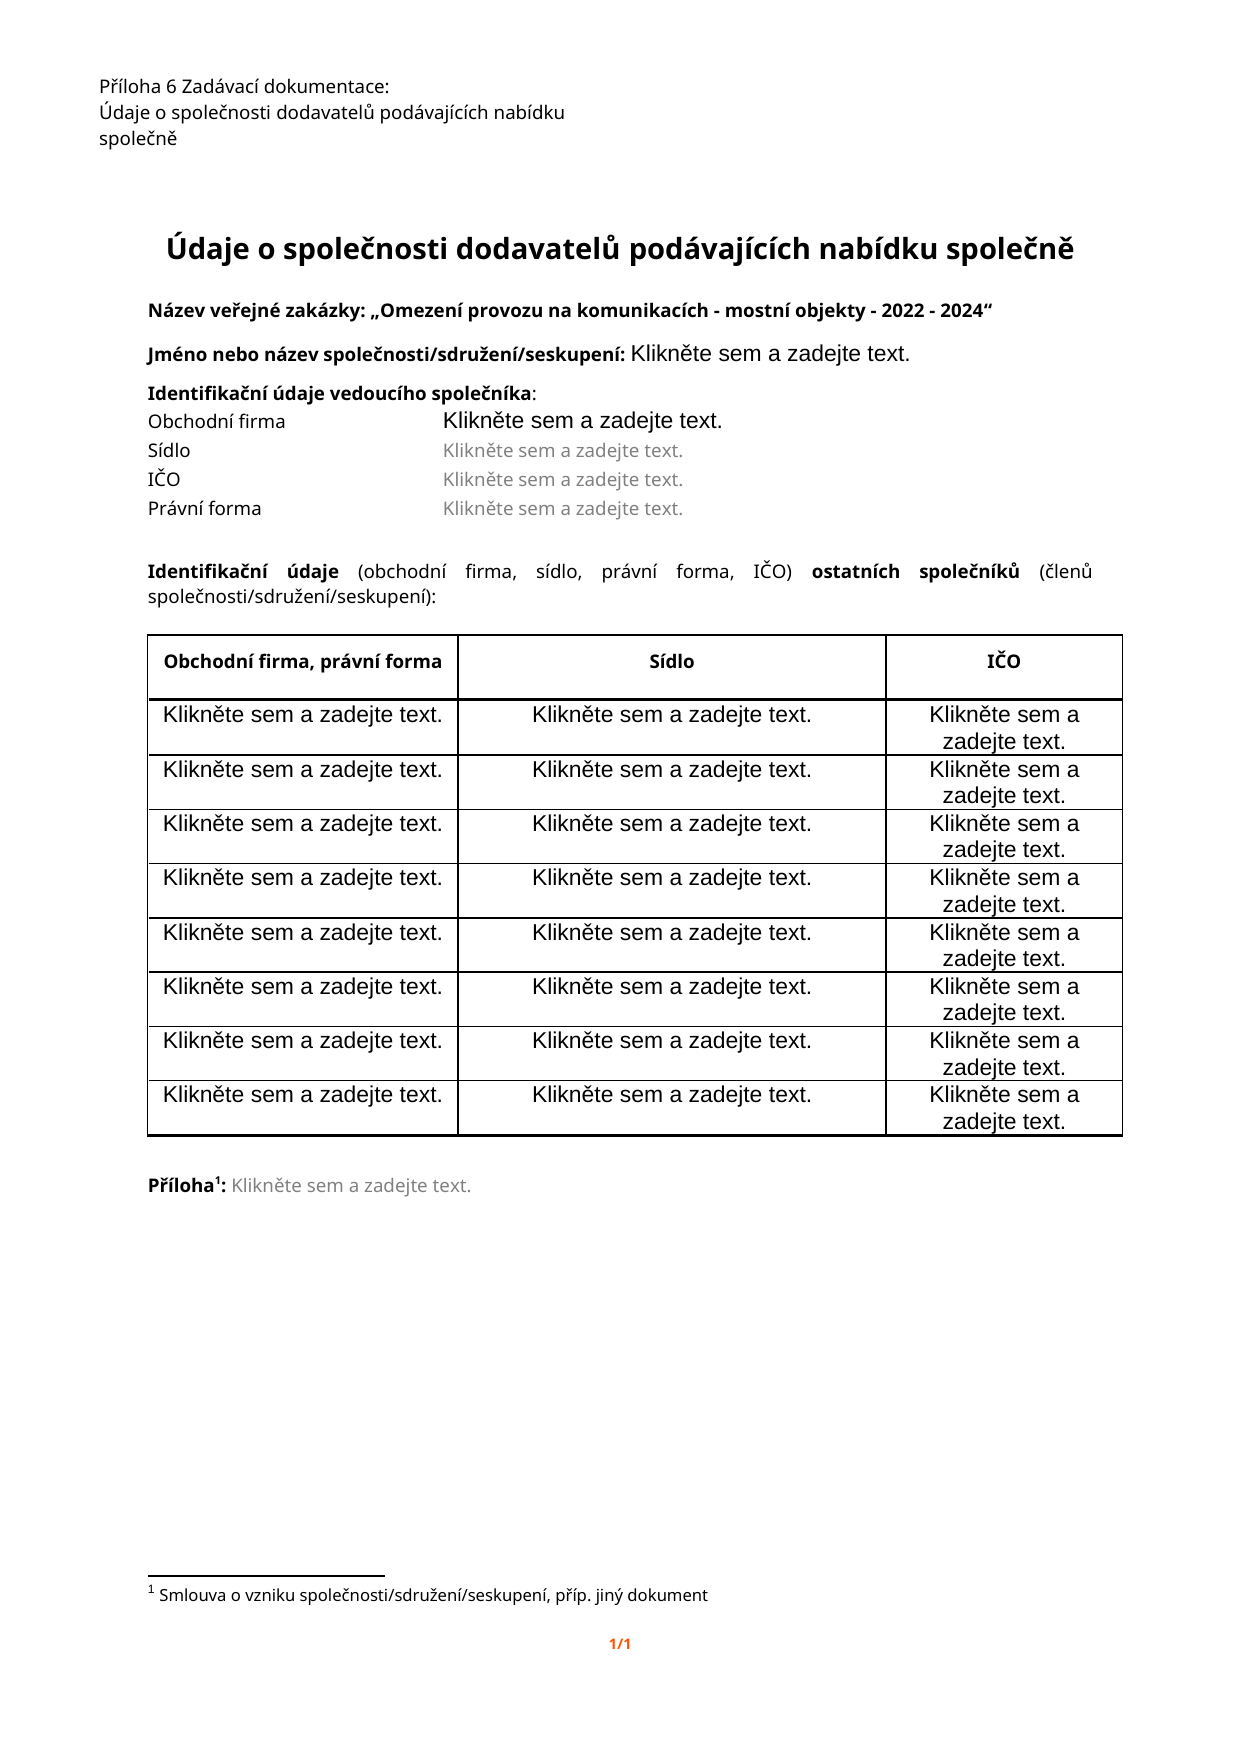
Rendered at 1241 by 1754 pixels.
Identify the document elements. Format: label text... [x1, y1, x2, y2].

text Identifikační údaje vedoucího společníka: [148, 380, 1093, 405]
text Jméno nebo název společnosti/sdružení/seskupení: [148, 336, 1093, 367]
table_header Sídlo [459, 636, 885, 698]
text Příloha: [148, 1173, 1093, 1198]
text Identifikační údaje (obchodní firma, sídlo, právní forma, IČO) ostatních společníků (členů společnosti/sdružení/seskupení): [148, 559, 1093, 609]
text Právní forma [148, 492, 1093, 521]
text Název veřejné zakázky: „Omezení provozu na komunikacích - mostní objekty - 2022 - 2024“ [148, 293, 1093, 324]
table_header IČO [887, 636, 1122, 698]
text Obchodní firma [148, 405, 1093, 434]
text IČO [148, 463, 1093, 492]
title Údaje o společnosti dodavatelů podávajících nabídku společně [148, 228, 1093, 268]
table_header Obchodní firma, právní forma [148, 636, 457, 698]
text Sídlo [148, 434, 1093, 463]
